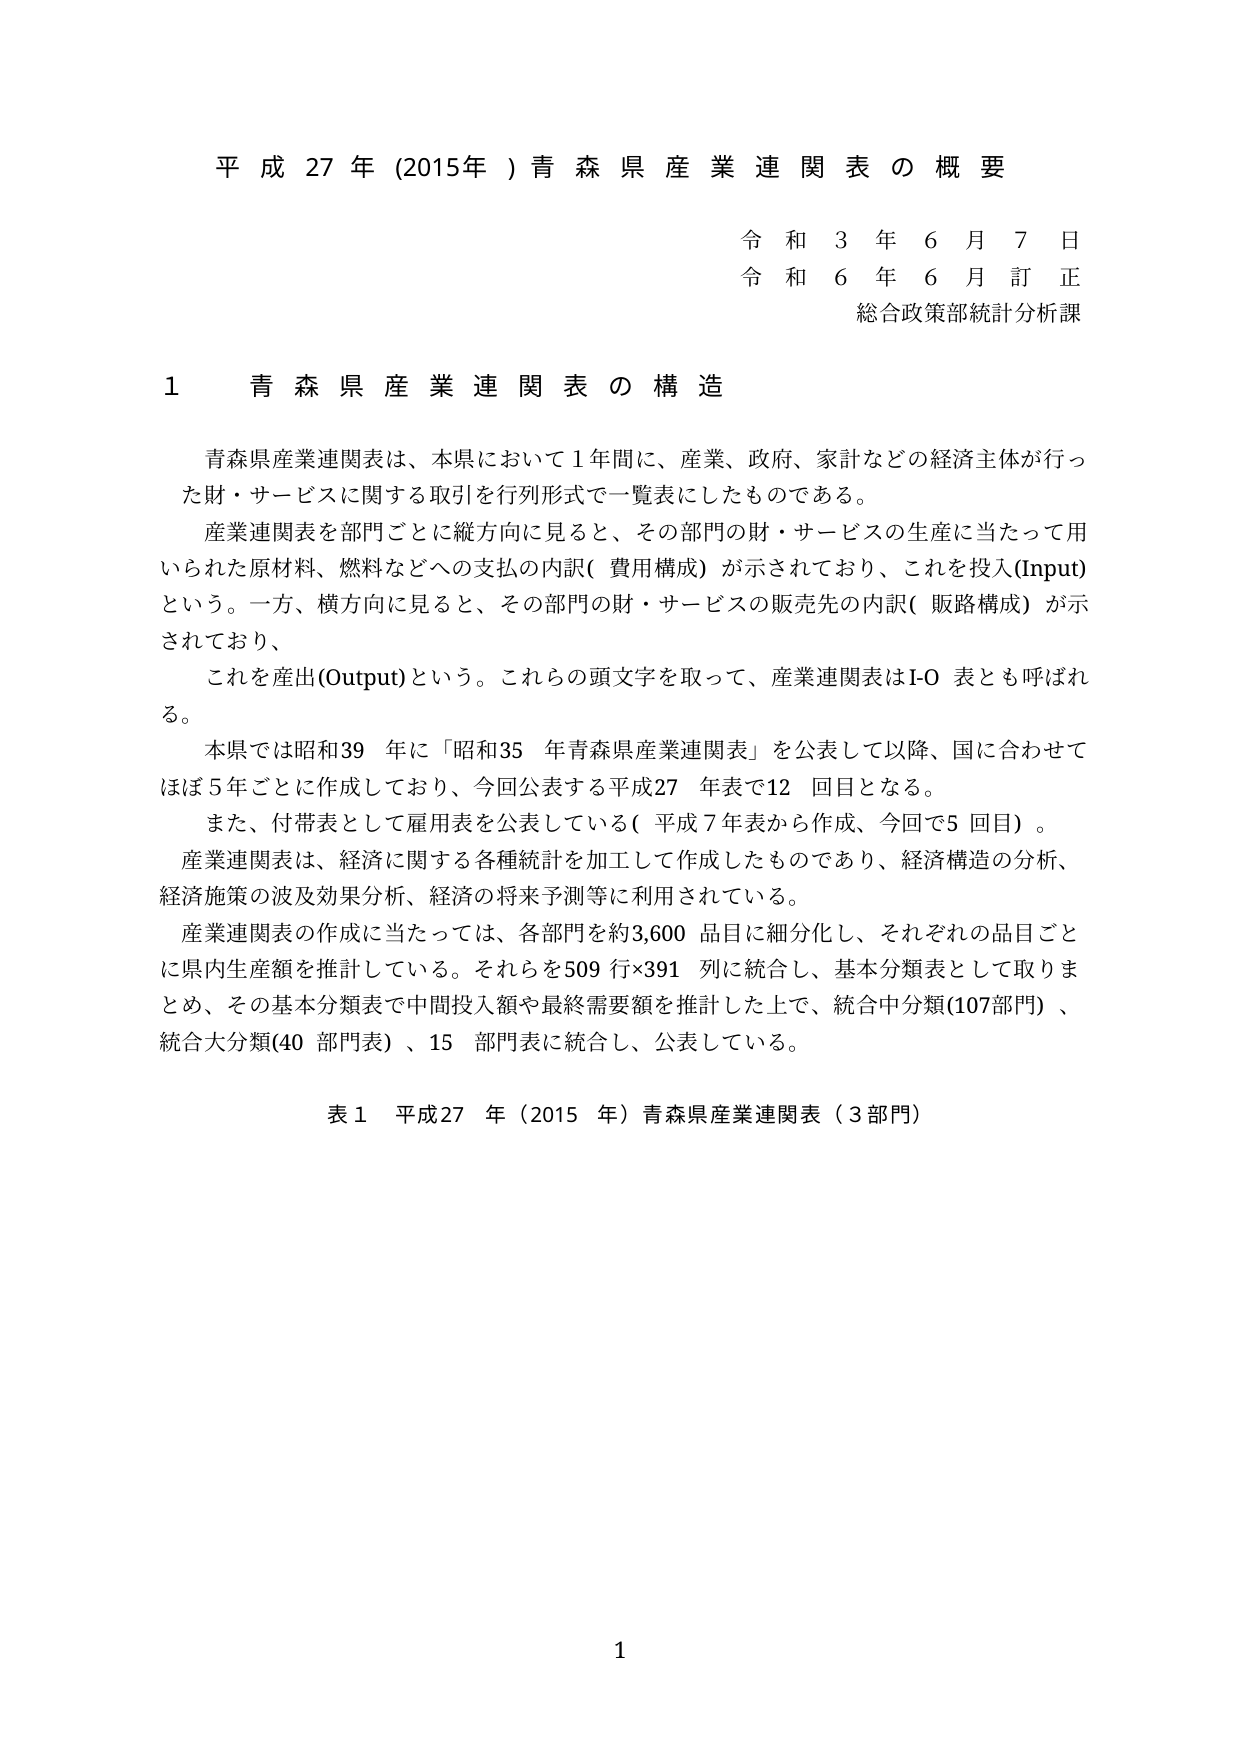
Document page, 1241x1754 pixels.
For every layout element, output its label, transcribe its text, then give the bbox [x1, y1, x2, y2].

text １ 青森県産業連関表の構造 [159, 367, 1090, 403]
text 本県では昭和39年に「昭和35年青森県産業連関表」を公表して以降、国に合わせてほぼ５年ごとに作成しており、今回公表する平成27年表で12回目となる。 [159, 731, 1090, 804]
text また、付帯表として雇用表を公表している(平成７年表から作成、今回で5回目)。 [159, 804, 1090, 841]
text 産業連関表の作成に当たっては、各部門を約3,600品目に細分化し、それぞれの品目ごとに県内生産額を推計している。それらを509行×391列に統合し、基本分類表として取りまとめ、その基本分類表で中間投入額や最終需要額を推計した上で、統合中分類(107部門)、統合大分類(40部門表)、15部門表に統合し、公表している。 [156, 913, 1081, 1059]
text 青森県産業連関表は、本県において１年間に、産業、政府、家計などの経済主体が行った財・サービスに関する取引を行列形式で一覧表にしたものである。 [159, 439, 1090, 512]
text 表１ 平成27年（2015年）青森県産業連関表（３部門） [159, 1096, 1081, 1132]
text 令和３年６月７日 [159, 221, 1081, 257]
text 産業連関表を部門ごとに縦方向に見ると、その部門の財・サービスの生産に当たって用いられた原材料、燃料などへの支払の内訳(費用構成)が示されており、これを投入(Input)という。一方、横方向に見ると、その部門の財・サービスの販売先の内訳(販路構成)が示されており、 [159, 512, 1090, 658]
text 平成27年(2015年)青森県産業連関表の概要 [159, 148, 1081, 184]
text 令和６年６月訂正 [159, 257, 1081, 294]
text 総合政策部統計分析課 [159, 294, 1081, 330]
text 産業連関表は、経済に関する各種統計を加工して作成したものであり、経済構造の分析、経済施策の波及効果分析、経済の将来予測等に利用されている。 [156, 841, 1081, 913]
text これを産出(Output)という。これらの頭文字を取って、産業連関表はI-O表とも呼ばれる。 [159, 658, 1090, 731]
